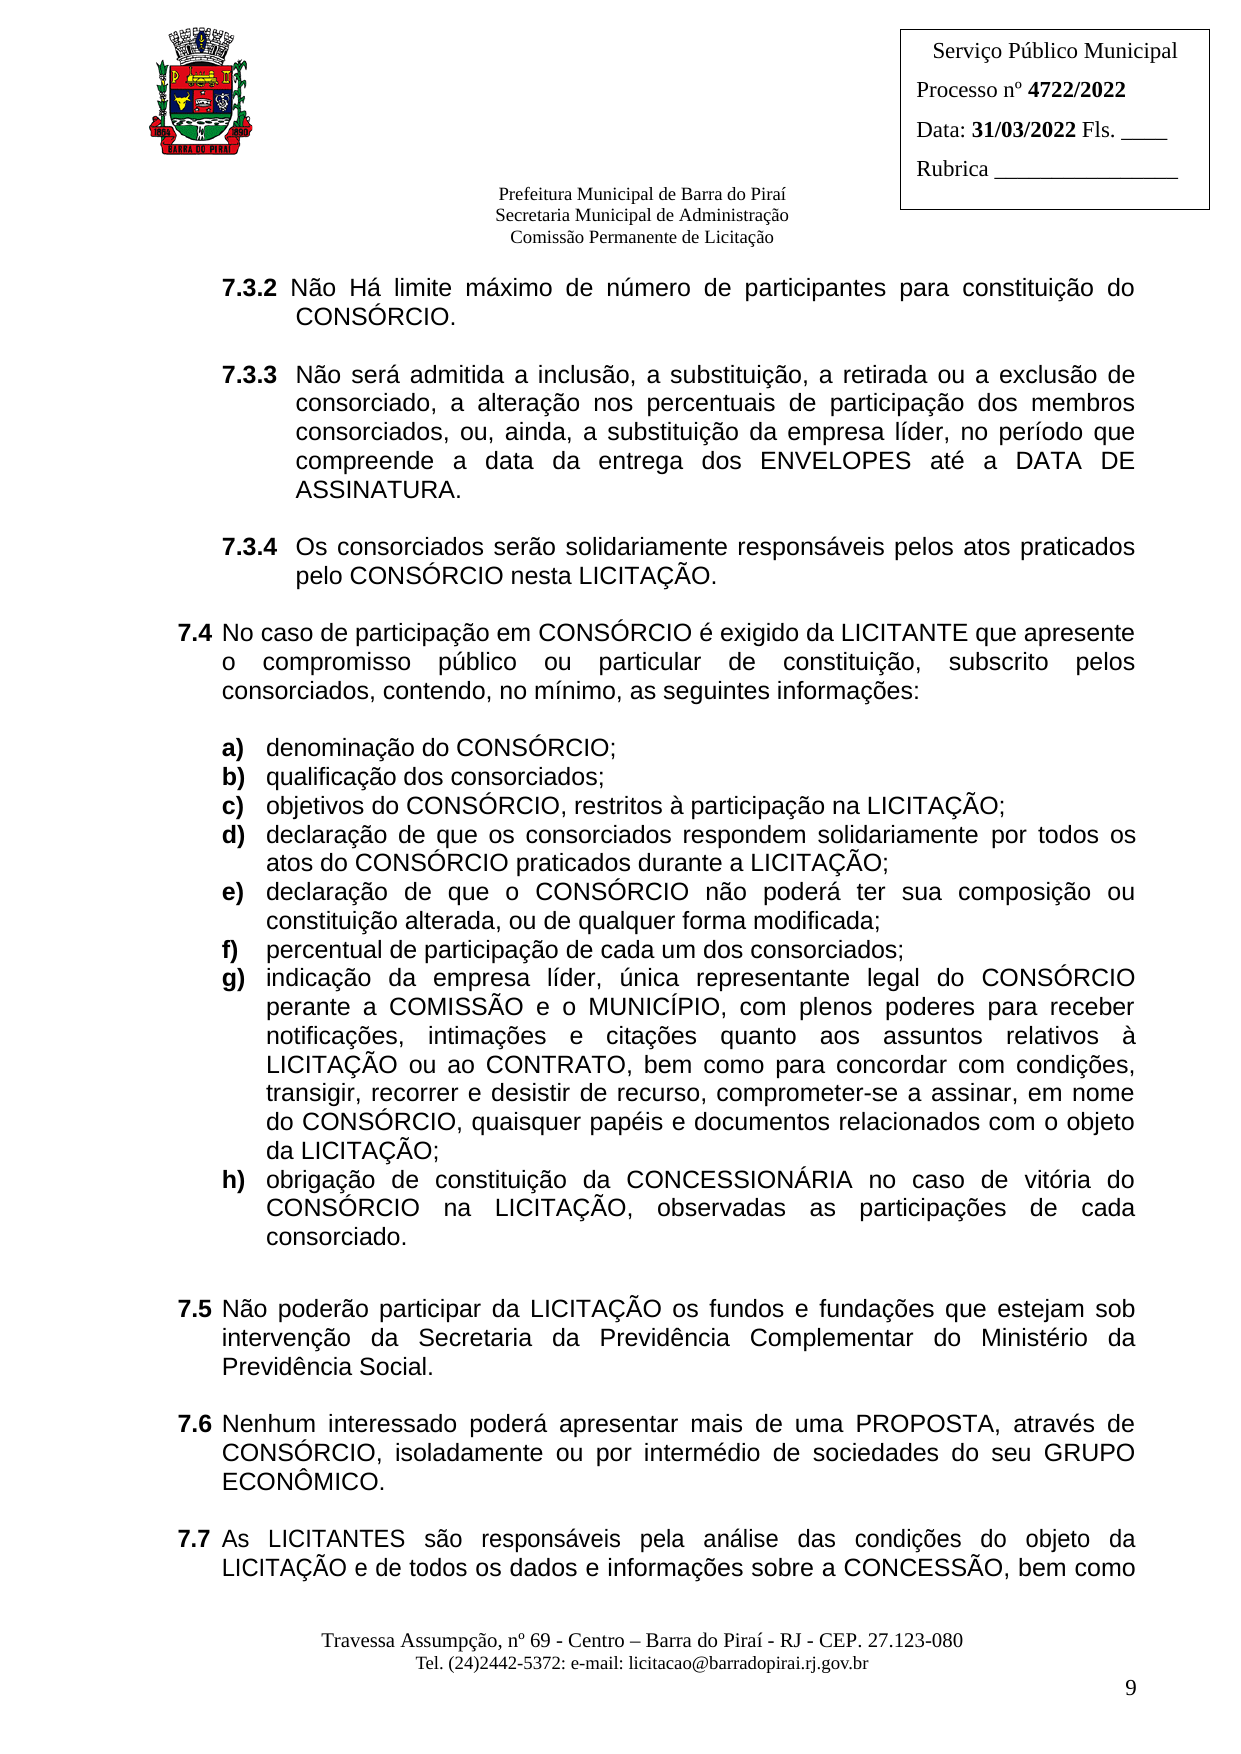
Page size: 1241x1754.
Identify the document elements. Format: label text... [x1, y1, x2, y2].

list obrigação de constituição da CONCESSIONÁRIA no caso de vitória do CONSÓRCIO na LICITAÇÃO, observadas as participações de cada consorciado. [222, 1165, 1137, 1251]
list declaração de que o CONSÓRCIO não poderá ter sua composição ou constituição alterada, ou de qualquer forma modificada; [222, 877, 1137, 935]
list qualificação dos consorciados; [222, 762, 1137, 791]
list 7.3.4 Os consorciados serão solidariamente responsáveis pelos atos praticados pelo CONSÓRCIO nesta LICITAÇÃO. [222, 532, 1137, 590]
list percentual de participação de cada um dos consorciados; [222, 935, 1137, 963]
list indicação da empresa líder, única representante legal do CONSÓRCIO perante a COMISSÃO e o MUNICÍPIO, com plenos poderes para receber notificações, intimações e citações quanto aos assuntos relativos à LICITAÇÃO ou ao CONTRATO, bem como para concordar com condições, transigir, recorrer e desistir de recurso, comprometer-se a assinar, em nome do CONSÓRCIO, quaisquer papéis e documentos relacionados com o objeto da LICITAÇÃO; [222, 963, 1137, 1165]
text 7.4 No caso de participação em CONSÓRCIO é exigido da LICITANTE que apresente o compromisso público ou particular de constituição, subscrito pelos consorciados, contendo, no mínimo, as seguintes informações: [177, 618, 1137, 705]
list denominação do CONSÓRCIO; [222, 733, 1137, 762]
picture [147, 26, 253, 156]
text 7.5 Não poderão participar da LICITAÇÃO os fundos e fundações que estejam sob intervenção da Secretaria da Previdência Complementar do Ministério da Previdência Social. [177, 1294, 1137, 1380]
list objetivos do CONSÓRCIO, restritos à participação na LICITAÇÃO; [222, 791, 1137, 820]
text 7.6 Nenhum interessado poderá apresentar mais de uma PROPOSTA, através de CONSÓRCIO, isoladamente ou por intermédio de sociedades do seu GRUPO ECONÔMICO. [177, 1409, 1137, 1495]
list declaração de que os consorciados respondem solidariamente por todos os atos do CONSÓRCIO praticados durante a LICITAÇÃO; [222, 820, 1137, 877]
list 7.3.2 Não Há limite máximo de número de participantes para constituição do CONSÓRCIO. [222, 273, 1137, 331]
list 7.3.3 Não será admitida a inclusão, a substituição, a retirada ou a exclusão de consorciado, a alteração nos percentuais de participação dos membros consorciados, ou, ainda, a substituição da empresa líder, no período que compreende a data da entrega dos ENVELOPES até a DATA DE ASSINATURA. [222, 360, 1137, 503]
